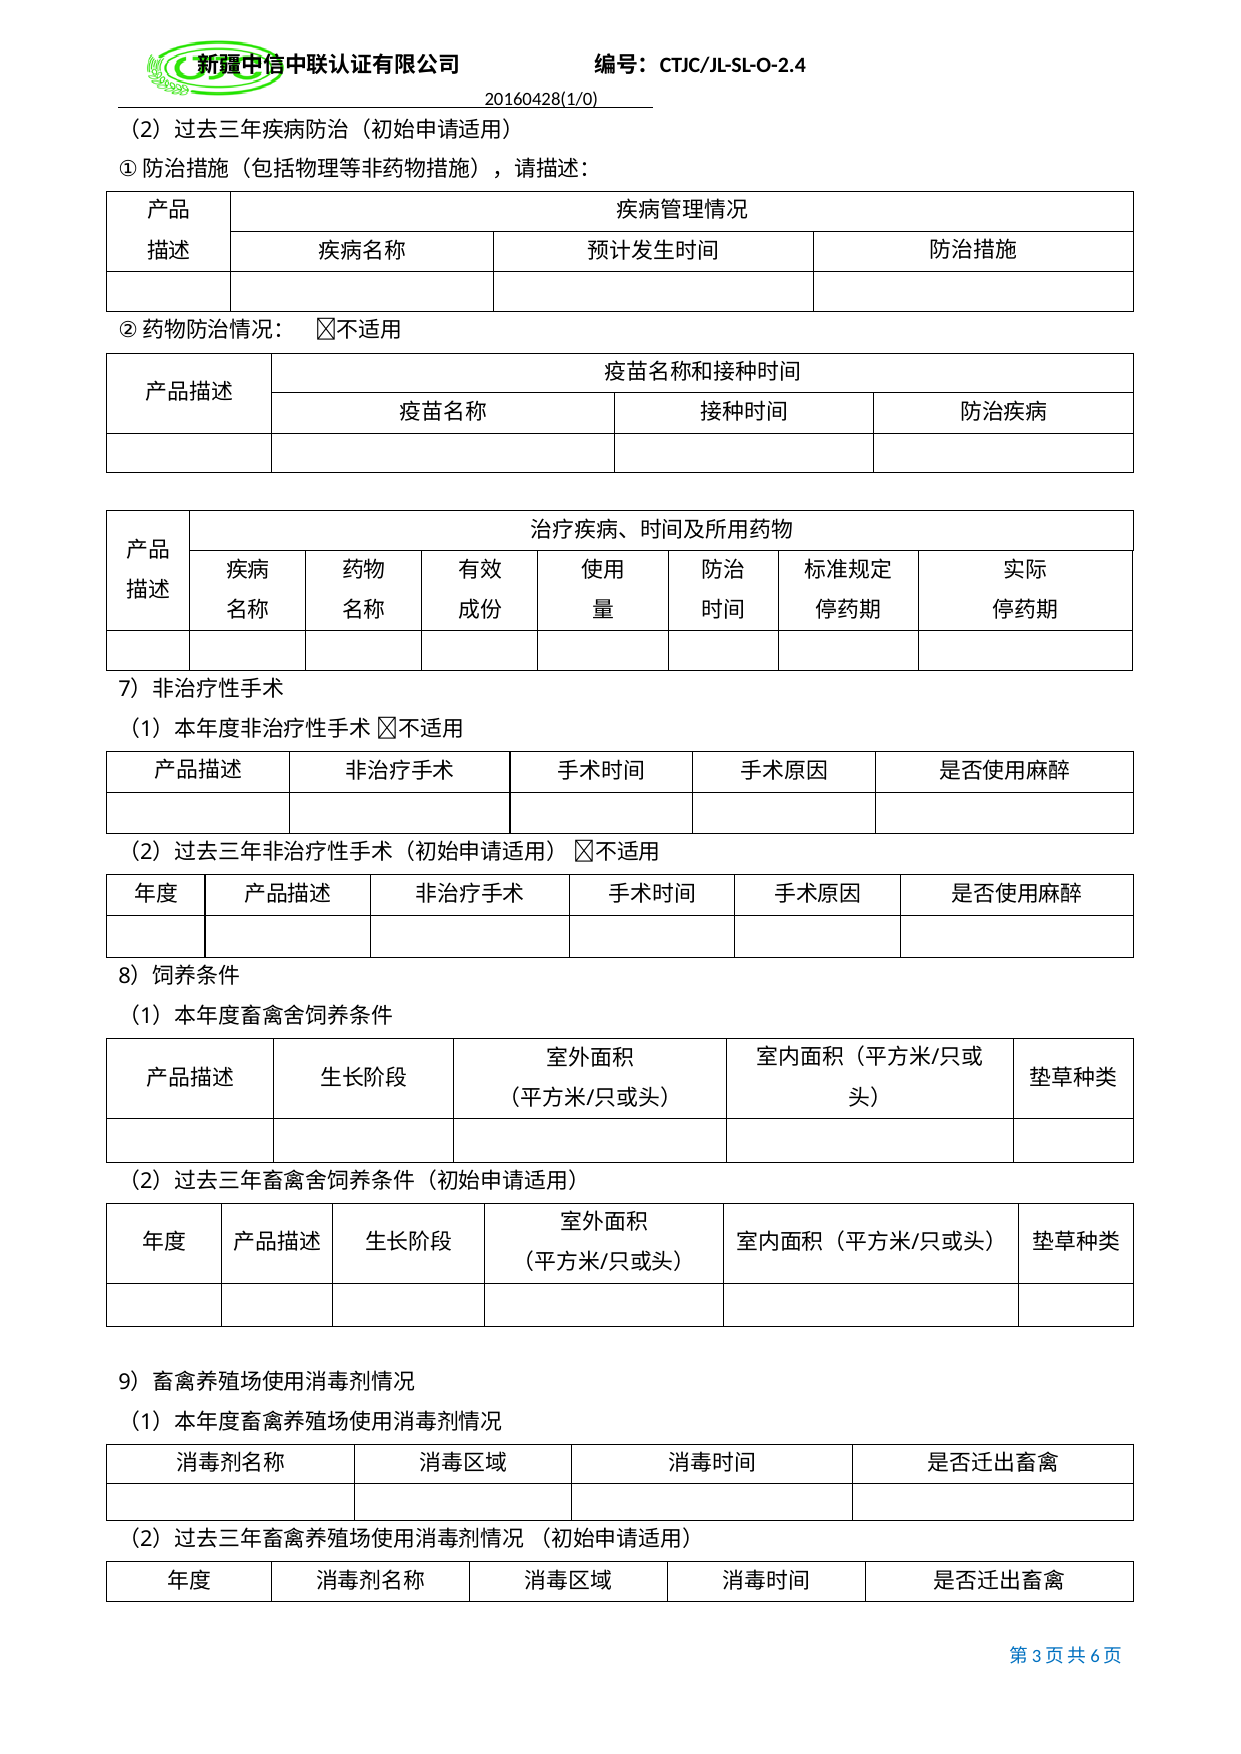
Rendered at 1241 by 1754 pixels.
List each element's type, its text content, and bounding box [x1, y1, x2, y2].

text 9）畜禽养殖场使用消毒剂情况 [118, 1364, 1122, 1396]
table_cell [290, 793, 509, 833]
table_cell [485, 1284, 723, 1326]
table_cell [107, 1284, 221, 1326]
table_header 产品描述 [222, 1204, 332, 1283]
table_cell [874, 434, 1133, 472]
table_cell [454, 1119, 726, 1162]
text 7）非治疗性手术 [118, 671, 1122, 703]
table_header 消毒剂名称 [107, 1445, 354, 1483]
table_cell 实际 停药期 [919, 551, 1132, 630]
table_cell [306, 631, 421, 670]
table_header 消毒时间 [668, 1562, 865, 1601]
text （1）本年度非治疗性手术 不适用 [118, 711, 1122, 743]
table_cell [901, 916, 1133, 957]
table_cell 接种时间 [615, 393, 873, 432]
table_cell [693, 793, 875, 833]
text ②药物防治情况： 不适用 [118, 312, 1122, 344]
table_header 年度 [107, 1204, 221, 1283]
table_cell [853, 1484, 1133, 1520]
table_header 消毒时间 [572, 1445, 852, 1483]
table_cell [572, 1484, 852, 1520]
table_cell [779, 631, 918, 670]
table_cell [538, 631, 668, 670]
table_cell [274, 1119, 453, 1162]
table_header 手术时间 [511, 752, 692, 792]
text （2）过去三年疾病防治（初始申请适用） [118, 112, 1122, 143]
table_header 室外面积 （平方米/只或头） [454, 1039, 726, 1118]
table_header 手术原因 [693, 752, 875, 792]
table_cell [231, 272, 493, 311]
table_cell [727, 1119, 1013, 1162]
picture [139, 31, 290, 100]
table_cell [206, 916, 370, 957]
table_cell 疾病名称 [231, 232, 493, 271]
table_cell [724, 1284, 1018, 1326]
table_cell 有效 成份 [422, 551, 537, 630]
table_cell [814, 272, 1133, 311]
table_cell 标准规定 停药期 [779, 551, 918, 630]
text （2）过去三年畜禽养殖场使用消毒剂情况 （初始申请适用） [118, 1521, 1122, 1553]
table_header 垫草种类 [1019, 1204, 1133, 1283]
table_header 是否使用麻醉 [876, 752, 1133, 792]
table_header 非治疗手术 [290, 752, 509, 792]
table_header 手术时间 [570, 875, 734, 915]
table_cell 防治措施 [814, 232, 1133, 271]
table_header 室外面积 （平方米/只或头） [485, 1204, 723, 1283]
table_header 年度 [107, 875, 204, 915]
table_header 手术原因 [735, 875, 900, 915]
table_cell [735, 916, 900, 957]
table_cell [1019, 1284, 1133, 1326]
table_cell [669, 631, 778, 670]
table_header 产品描述 [107, 354, 271, 432]
table_cell [190, 631, 305, 670]
text （1）本年度畜禽养殖场使用消毒剂情况 [118, 1404, 1122, 1436]
table_cell 使用 量 [538, 551, 668, 630]
table_cell 预计发生时间 [494, 232, 813, 271]
table_cell [107, 793, 289, 833]
table_cell [107, 1119, 273, 1162]
table_header 是否迁出畜禽 [853, 1445, 1133, 1483]
table_cell [107, 1484, 354, 1520]
table_header 生长阶段 [333, 1204, 484, 1283]
text 8）饲养条件 [118, 958, 1122, 989]
table_cell [511, 793, 692, 833]
table_cell [222, 1284, 332, 1326]
table_cell [333, 1284, 484, 1326]
text （2）过去三年非治疗性手术（初始申请适用） 不适用 [118, 834, 1122, 866]
text （2）过去三年畜禽舍饲养条件（初始申请适用） [118, 1163, 1122, 1194]
table_header 垫草种类 [1014, 1039, 1133, 1118]
table_cell [107, 631, 189, 670]
table_header 疫苗名称和接种时间 [272, 354, 1133, 392]
table_header 治疗疾病、时间及所用药物 [190, 511, 1133, 550]
table_header 是否使用麻醉 [901, 875, 1133, 915]
table_cell [371, 916, 569, 957]
table_cell [570, 916, 734, 957]
table_header 产品描述 [206, 875, 370, 915]
text （1）本年度畜禽舍饲养条件 [118, 997, 1122, 1030]
table_header 室内面积（平方米/只或头） [727, 1039, 1013, 1118]
table_header 疾病管理情况 [231, 192, 1133, 231]
table_cell [272, 434, 614, 472]
table_header 产品 描述 [107, 511, 189, 630]
table_header 消毒区域 [470, 1562, 667, 1601]
table_cell [355, 1484, 571, 1520]
table_header 产品描述 [107, 1039, 273, 1118]
table_cell [615, 434, 873, 472]
text ①防治措施（包括物理等非药物措施），请描述： [118, 151, 1122, 183]
table_header 消毒剂名称 [272, 1562, 469, 1601]
table_cell [107, 916, 204, 957]
table_cell [1014, 1119, 1133, 1162]
table_cell [107, 272, 230, 311]
table_header 年度 [107, 1562, 271, 1601]
table_cell 疾病 名称 [190, 551, 305, 630]
table_cell [494, 272, 813, 311]
table_cell 防治疾病 [874, 393, 1133, 432]
table_cell 防治 时间 [669, 551, 778, 630]
table_header 消毒区域 [355, 1445, 571, 1483]
table_cell [876, 793, 1133, 833]
table_cell 药物 名称 [306, 551, 421, 630]
table_cell [422, 631, 537, 670]
table_header 非治疗手术 [371, 875, 569, 915]
table_header 生长阶段 [274, 1039, 453, 1118]
table_cell 疫苗名称 [272, 393, 614, 432]
table_header 产品 描述 [107, 192, 230, 271]
table_header 产品描述 [107, 752, 289, 792]
table_cell [107, 434, 271, 472]
table_header 是否迁出畜禽 [866, 1562, 1133, 1601]
table_cell [919, 631, 1132, 670]
table_header 室内面积（平方米/只或头） [724, 1204, 1018, 1283]
